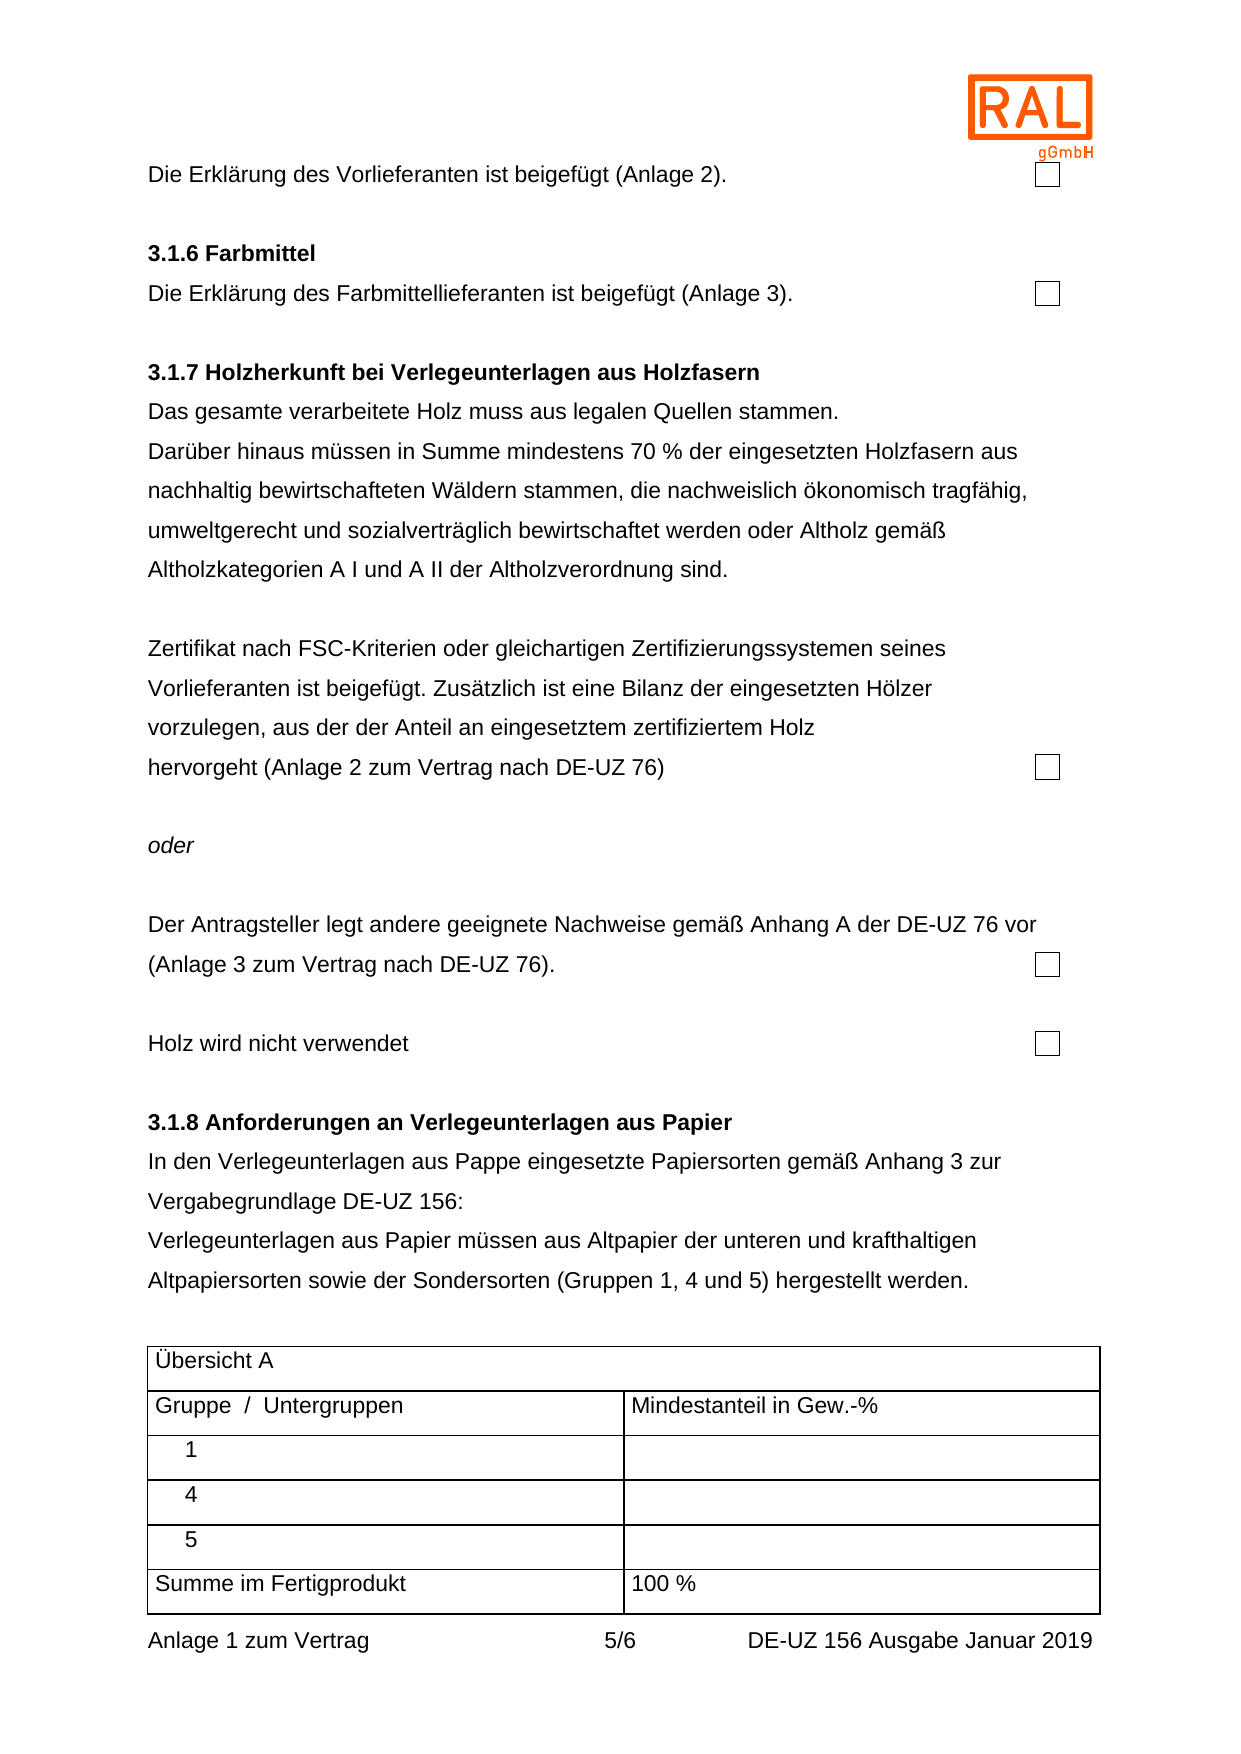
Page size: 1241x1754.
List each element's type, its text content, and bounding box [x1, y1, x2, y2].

text Zertifikat nach FSC-Kriterien oder gleichartigen Zertifizierungssystemen seines [148, 635, 1093, 661]
text Holz wird nicht verwendet [148, 1030, 1093, 1096]
table_cell 100 % [625, 1570, 1099, 1613]
table_header Übersicht A [148, 1347, 1099, 1390]
table_cell Gruppe / Untergruppen [148, 1392, 623, 1435]
text oder [148, 832, 1093, 859]
text Die Erklärung des Vorlieferanten ist beigefügt (Anlage 2). [148, 161, 1093, 188]
subtitle 3.1.7 Holzherkunft bei Verlegeunterlagen aus Holzfasern [148, 359, 1093, 385]
text Der Antragsteller legt andere geeignete Nachweise gemäß Anhang A der DE-UZ 76 vor (Anlage 3 zum Vertrag nach DE-UZ 76). [148, 911, 1093, 1017]
text Darüber hinaus müssen in Summe mindestens 70 % der eingesetzten Holzfasern aus nachhaltig bewirtschafteten Wäldern stammen, die nachweislich ökonomisch tragfähig, umweltgerecht und sozialverträglich bewirtschaftet werden oder Altholz gemäß Altholzkategorien A I und A II der Altholzverordnung sind. [148, 438, 1093, 582]
text hervorgeht (Anlage 2 zum Vertrag nach DE-UZ 76) [148, 753, 1093, 780]
table_cell Summe im Fertigprodukt [148, 1570, 623, 1613]
text vorzulegen, aus der der Anteil an eingesetztem zertifiziertem Holz [148, 714, 1093, 740]
text Die Erklärung des Farbmittellieferanten ist beigefügt (Anlage 3). [148, 280, 1093, 306]
table_cell Mindestanteil in Gew.-% [625, 1392, 1099, 1435]
table_cell 4 [148, 1481, 623, 1524]
table_cell 1 [148, 1436, 623, 1479]
subtitle 3.1.6 Farbmittel [148, 240, 1093, 267]
subtitle 3.1.8 Anforderungen an Verlegeunterlagen aus Papier [148, 1109, 1093, 1135]
table_cell [625, 1436, 1099, 1479]
table_cell [625, 1481, 1099, 1524]
text Das gesamte verarbeitete Holz muss aus legalen Quellen stammen. [148, 398, 1093, 424]
table_cell 5 [148, 1526, 623, 1568]
text Verlegeunterlagen aus Papier müssen aus Altpapier der unteren und krafthaltigen Altpapiersorten sowie der Sondersorten (Gruppen 1, 4 und 5) hergestellt werden. [148, 1227, 1093, 1293]
text In den Verlegeunterlagen aus Pappe eingesetzte Papiersorten gemäß Anhang 3 zur Vergabegrundlage DE-UZ 156: [148, 1148, 1093, 1214]
text Vorlieferanten ist beigefügt. Zusätzlich ist eine Bilanz der eingesetzten Hölzer [148, 674, 1093, 701]
table_cell [625, 1526, 1099, 1568]
